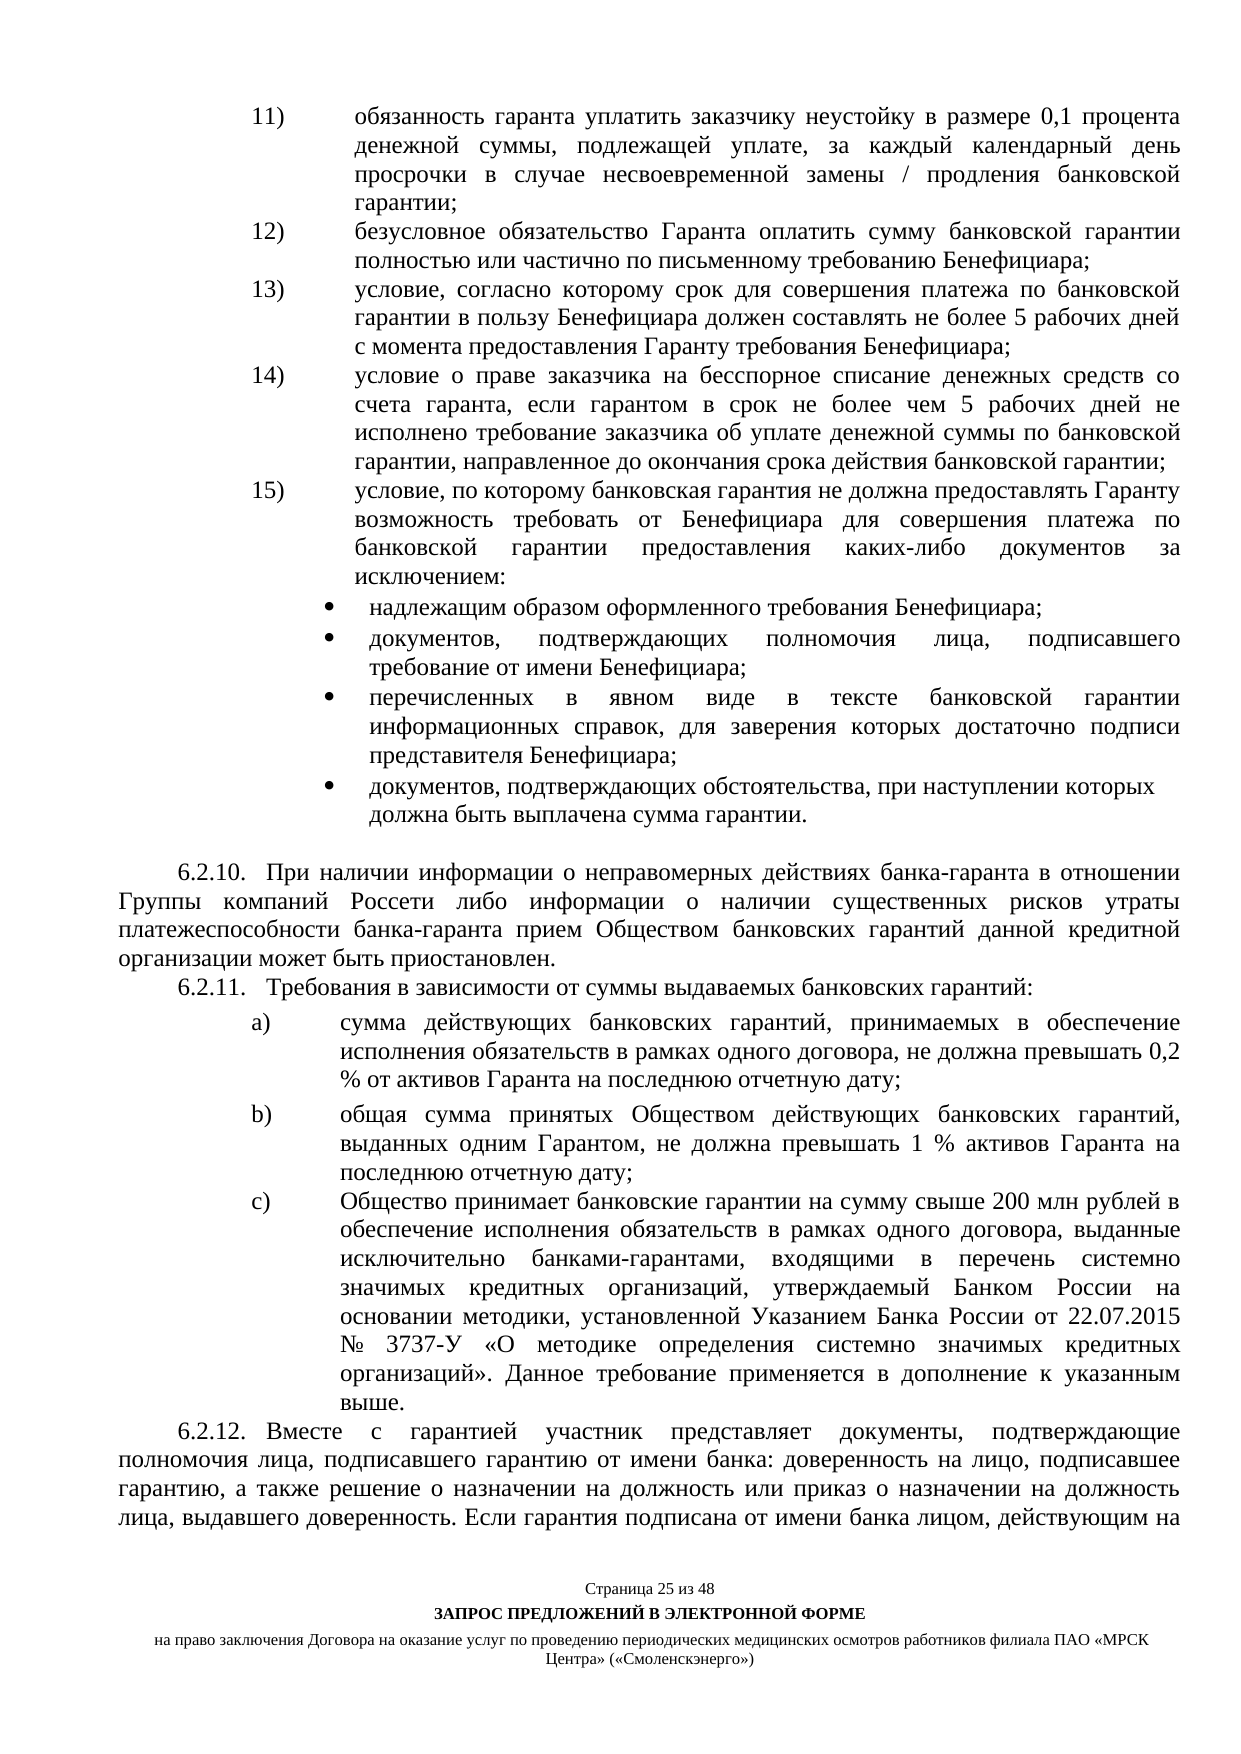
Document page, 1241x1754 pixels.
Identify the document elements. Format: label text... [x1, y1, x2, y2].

list сумма действующих банковских гарантий, принимаемых в обеспечение исполнения обязательств в рамках одного договора, не должна превышать 0,2 % от активов Гаранта на последнюю отчетную дату; [251, 1007, 1181, 1093]
list надлежащим образом оформленного требования Бенефициара; [325, 592, 1181, 621]
list условие, согласно которому срок для совершения платежа по банковской гарантии в пользу Бенефициара должен составлять не более 5 рабочих дней с момента предоставления Гаранту требования Бенефициара; [251, 274, 1181, 360]
list обязанность гаранта уплатить заказчику неустойку в размере 0,1 процента денежной суммы, подлежащей уплате, за каждый календарный день просрочки в случае несвоевременной замены / продления банковской гарантии; [251, 101, 1181, 216]
subtitle Требования в зависимости от суммы выдаваемых банковских гарантий: [118, 972, 1181, 1001]
list перечисленных в явном виде в тексте банковской гарантии информационных справок, для заверения которых достаточно подписи представителя Бенефициара; [325, 682, 1181, 769]
list условие о праве заказчика на бесспорное списание денежных средств со счета гаранта, если гарантом в срок не более чем 5 рабочих дней не исполнено требование заказчика об уплате денежной суммы по банковской гарантии, направленное до окончания срока действия банковской гарантии; [251, 360, 1181, 475]
list Общество принимает банковские гарантии на сумму свыше 200 млн рублей в обеспечение исполнения обязательств в рамках одного договора, выданные исключительно банками-гарантами, входящими в перечень системно значимых кредитных организаций, утверждаемый Банком России на основании методики, установленной Указанием Банка России от 22.07.2015 № 3737-У «О методике определения системно значимых кредитных организаций». Данное требование применяется в дополнение к указанным выше. [251, 1186, 1181, 1416]
subtitle При наличии информации о неправомерных действиях банка-гаранта в отношении Группы компаний Россети либо информации о наличии существенных рисков утраты платежеспособности банка-гаранта прием Обществом банковских гарантий данной кредитной организации может быть приостановлен. [118, 857, 1181, 972]
list общая сумма принятых Обществом действующих банковских гарантий, выданных одним Гарантом, не должна превышать 1 % активов Гаранта на последнюю отчетную дату; [251, 1099, 1181, 1186]
list документов, подтверждающих полномочия лица, подписавшего требование от имени Бенефициара; [325, 623, 1181, 680]
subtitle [118, 1416, 1181, 1531]
list безусловное обязательство Гаранта оплатить сумму банковской гарантии полностью или частично по письменному требованию Бенефициара; [251, 216, 1181, 274]
list документов, подтверждающих обстоятельства, при наступлении которых должна быть выплачена сумма гарантии. [325, 771, 1181, 828]
list условие, по которому банковская гарантия не должна предоставлять Гаранту возможность требовать от Бенефициара для совершения платежа по банковской гарантии предоставления каких-либо документов за исключением: [251, 475, 1181, 590]
